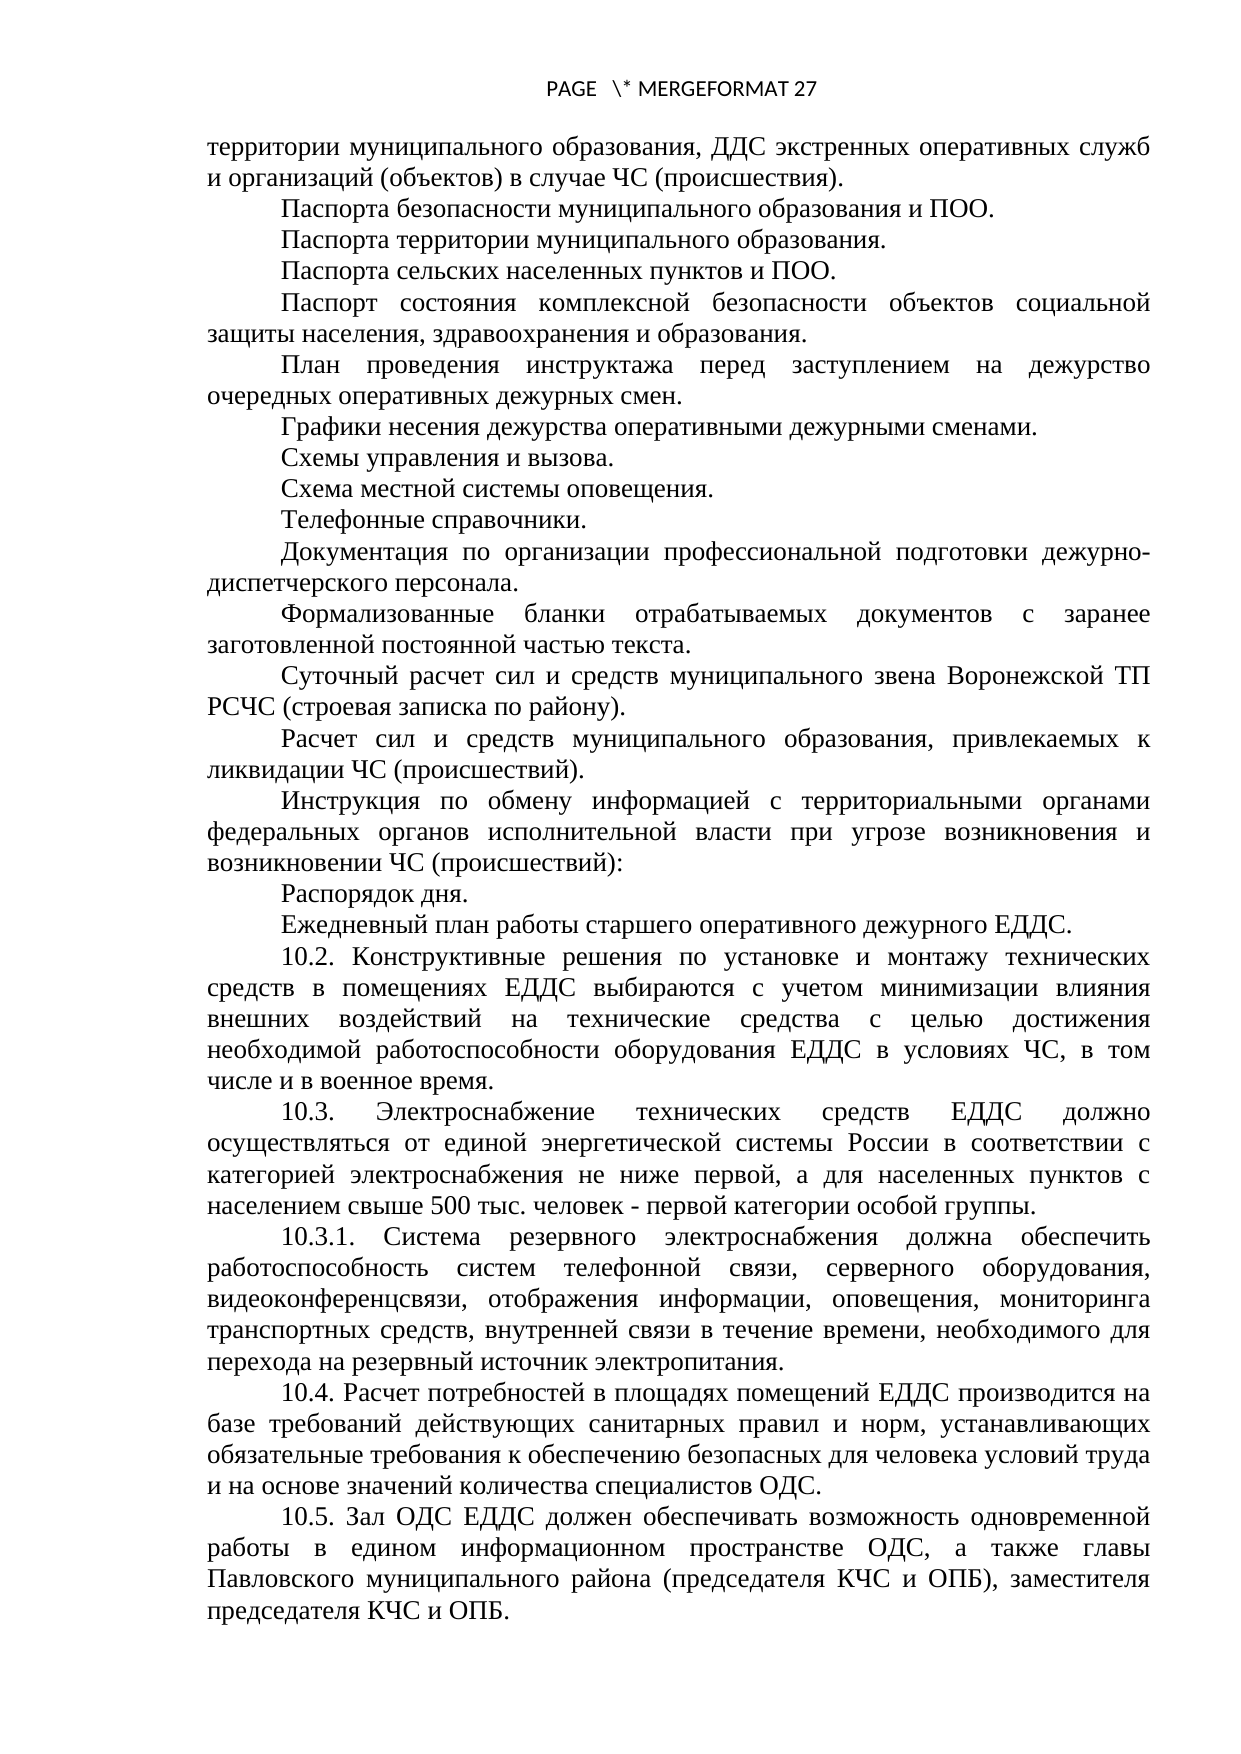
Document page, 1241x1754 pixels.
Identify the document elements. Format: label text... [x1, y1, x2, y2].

text План проведения инструктажа перед заступлением на дежурство очередных оперативных дежурных смен. [207, 348, 1152, 410]
text Паспорта безопасности муниципального образования и ПОО. [207, 192, 1152, 223]
text Паспорта сельских населенных пунктов и ПОО. [207, 254, 1152, 286]
text Паспорта территории муниципального образования. [207, 223, 1152, 254]
text 10.3.1. Система резервного электроснабжения должна обеспечить работоспособность систем телефонной связи, серверного оборудования, видеоконференцсвязи, отображения информации, оповещения, мониторинга транспортных средств, внутренней связи в течение времени, необходимого для перехода на резервный источник электропитания. [207, 1220, 1152, 1376]
text Суточный расчет сил и средств муниципального звена Воронежской ТП РСЧС (строевая записка по району). [207, 659, 1152, 722]
text 10.3. Электроснабжение технических средств ЕДДС должно осуществляться от единой энергетической системы России в соответствии с категорией электроснабжения не ниже первой, а для населенных пунктов с населением свыше 500 тыс. человек - первой категории особой группы. [207, 1095, 1152, 1220]
text Инструкция по обмену информацией с территориальными органами федеральных органов исполнительной власти при угрозе возникновения и возникновении ЧС (происшествий): [207, 784, 1152, 877]
text Документация по организации профессиональной подготовки дежурно-диспетчерского персонала. [207, 535, 1152, 597]
text 10.4. Расчет потребностей в площадях помещений ЕДДС производится на базе требований действующих санитарных правил и норм, устанавливающих обязательные требования к обеспечению безопасных для человека условий труда и на основе значений количества специалистов ОДС. [207, 1376, 1152, 1500]
text Телефонные справочники. [207, 504, 1152, 535]
text 10.2. Конструктивные решения по установке и монтажу технических средств в помещениях ЕДДС выбираются с учетом минимизации влияния внешних воздействий на технические средства с целью достижения необходимой работоспособности оборудования ЕДДС в условиях ЧС, в том числе и в военное время. [207, 940, 1152, 1095]
text Паспорт состояния комплексной безопасности объектов социальной защиты населения, здравоохранения и образования. [207, 286, 1152, 348]
text Схема местной системы оповещения. [207, 472, 1152, 504]
text Формализованные бланки отрабатываемых документов с заранее заготовленной постоянной частью текста. [207, 597, 1152, 659]
text Ежедневный план работы старшего оперативного дежурного ЕДДС. [207, 908, 1152, 940]
text 10.5. Зал ОДС ЕДДС должен обеспечивать возможность одновременной работы в едином информационном пространстве ОДС, а также главы Павловского муниципального района (председателя КЧС и ОПБ), заместителя председателя КЧС и ОПБ. [207, 1500, 1152, 1625]
text Расчет сил и средств муниципального образования, привлекаемых к ликвидации ЧС (происшествий). [207, 722, 1152, 784]
text Графики несения дежурства оперативными дежурными сменами. [207, 410, 1152, 441]
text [207, 130, 1152, 192]
text Распорядок дня. [207, 877, 1152, 908]
text Схемы управления и вызова. [207, 441, 1152, 472]
